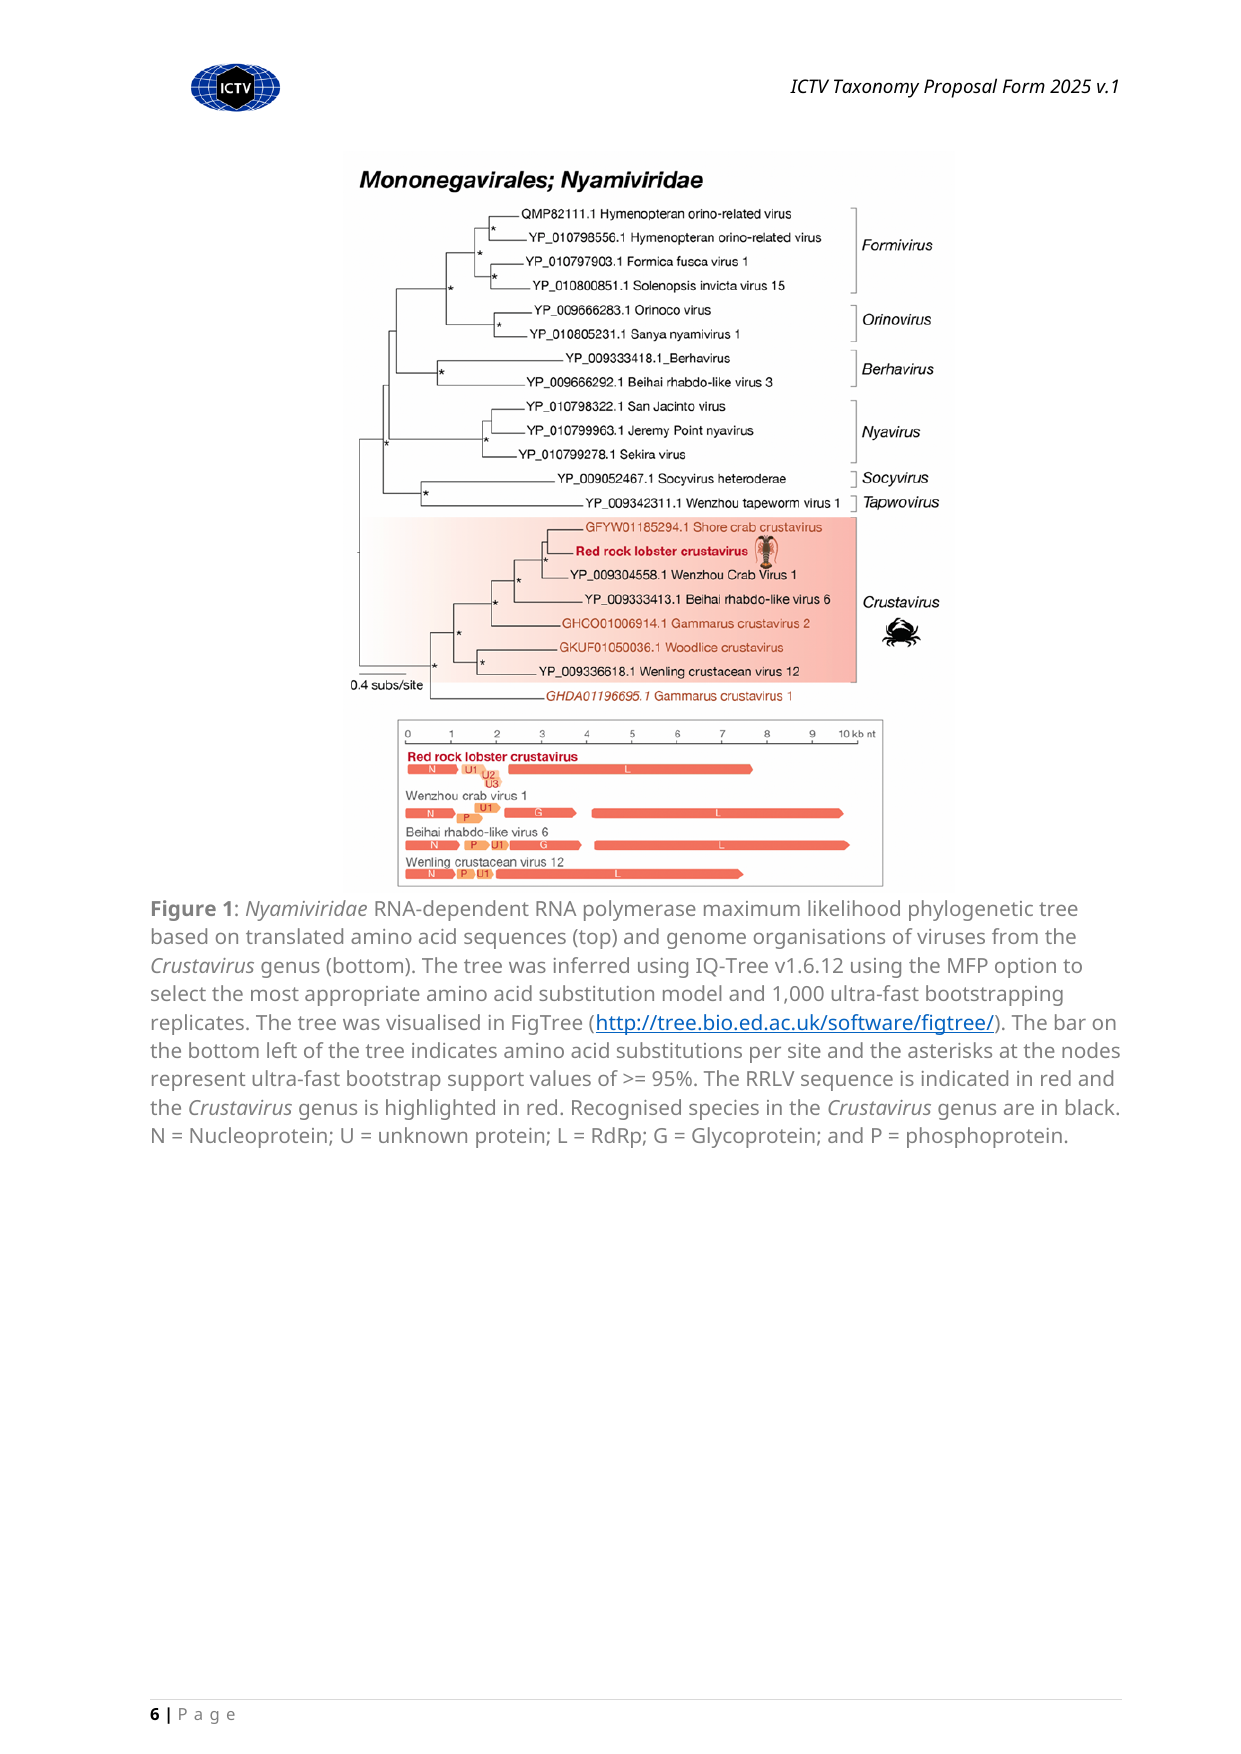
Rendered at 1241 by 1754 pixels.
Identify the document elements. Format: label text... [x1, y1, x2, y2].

picture [316, 150, 957, 894]
text Figure 1: Nyamiviridae RNA-dependent RNA polymerase maximum likelihood phylogenetic tree based on translated amino acid sequences (top) and genome organisations of viruses from the Crustavirus genus (bottom). The tree was inferred using IQ-Tree v1.6.12 using the MFP option to select the most appropriate amino acid substitution model and 1,000 ultra-fast bootstrapping replicates. The tree was visualised in FigTree (http://tree.bio.ed.ac.uk/software/figtree/). The bar on the bottom left of the tree indicates amino acid substitutions per site and the asterisks at the nodes represent ultra-fast bootstrap support values of >= 95%. The RRLV sequence is indicated in red and the Crustavirus genus is highlighted in red. Recognised species in the Crustavirus genus are in black. N = Nucleoprotein; U = unknown protein; L = RdRp; G = Glycoprotein; and P = phosphoprotein. [150, 894, 1122, 1150]
picture [190, 56, 282, 113]
